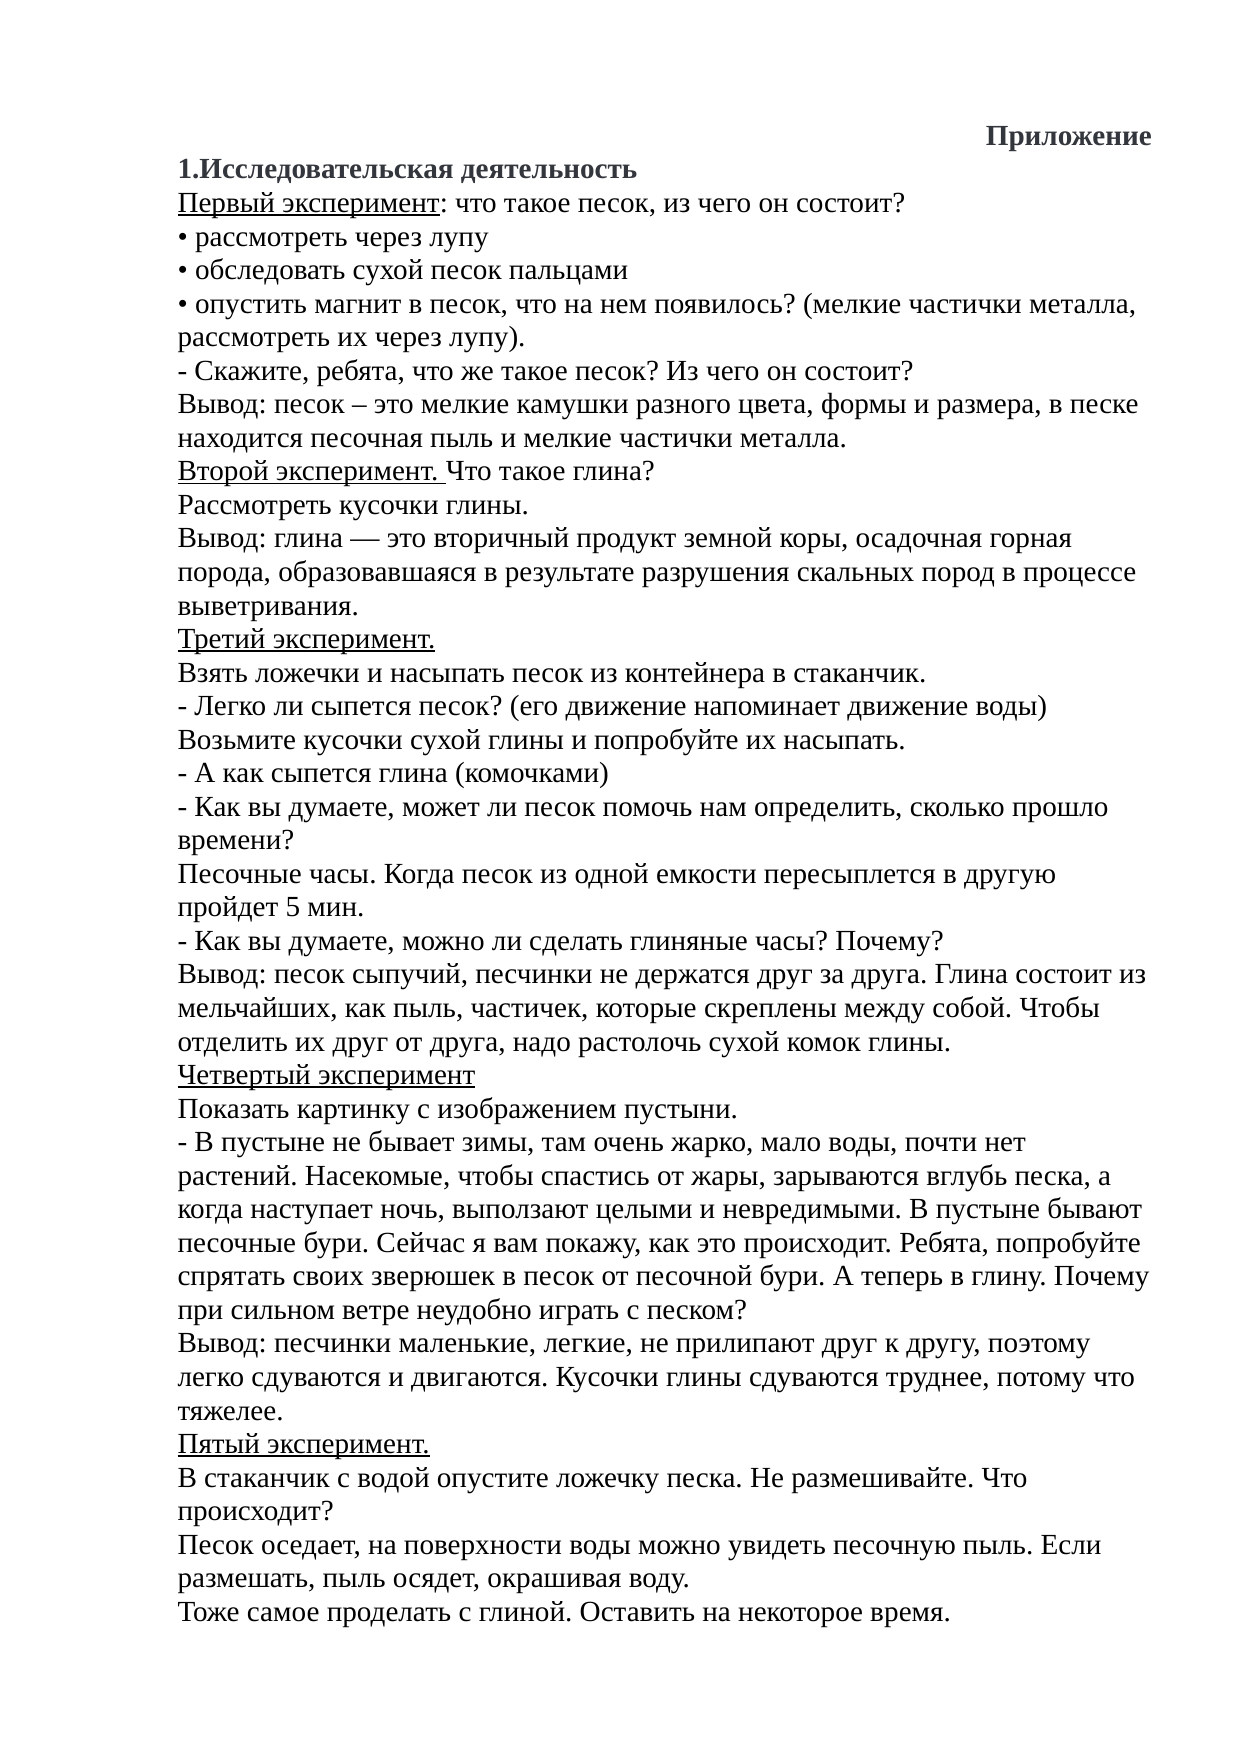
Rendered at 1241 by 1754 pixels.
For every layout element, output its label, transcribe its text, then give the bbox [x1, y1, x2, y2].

text Вывод: песчинки маленькие, легкие, не прилипают друг к другу, поэтому легко сдуваются и двигаются. Кусочки глины сдуваются труднее, потому что тяжелее. [177, 1326, 1152, 1426]
text Рассмотреть кусочки глины. [177, 487, 1152, 521]
text Четвертый эксперимент [177, 1057, 1152, 1091]
text Третий эксперимент. [177, 621, 1152, 655]
text Песочные часы. Когда песок из одной емкости пересыплется в другую пройдет 5 мин. [177, 856, 1152, 923]
text Взять ложечки и насыпать песок из контейнера в стаканчик. [177, 655, 1152, 688]
text Возьмите кусочки сухой глины и попробуйте их насыпать. [177, 722, 1152, 755]
text Вывод: глина — это вторичный продукт земной коры, осадочная горная порода, образовавшаяся в результате разрушения скальных пород в процессе выветривания. [177, 521, 1152, 621]
text Пятый эксперимент. [177, 1426, 1152, 1460]
text - Как вы думаете, можно ли сделать глиняные часы? Почему? [177, 923, 1152, 957]
text Вывод: песок сыпучий, песчинки не держатся друг за друга. Глина состоит из мельчайших, как пыль, частичек, которые скреплены между собой. Чтобы отделить их друг от друга, надо растолочь сухой комок глины. [177, 957, 1152, 1057]
text Второй эксперимент. Что такое глина? [177, 453, 1152, 487]
text - А как сыпется глина (комочками) [177, 755, 1152, 789]
text Показать картинку с изображением пустыни. [177, 1091, 1152, 1124]
text - Легко ли сыпется песок? (его движение напоминает движение воды) [177, 688, 1152, 722]
text • рассмотреть через лупу [177, 219, 1152, 252]
text Песок оседает, на поверхности воды можно увидеть песочную пыль. Если размешать, пыль осядет, окрашивая воду. [177, 1527, 1152, 1594]
text • обследовать сухой песок пальцами [177, 252, 1152, 286]
text В стаканчик с водой опустите ложечку песка. Не размешивайте. Что происходит? [177, 1460, 1152, 1527]
text - В пустыне не бывает зимы, там очень жарко, мало воды, почти нет растений. Насекомые, чтобы спастись от жары, зарываются вглубь песка, а когда наступает ночь, выползают целыми и невредимыми. В пустыне бывают песочные бури. Сейчас я вам покажу, как это происходит. Ребята, попробуйте спрятать своих зверюшек в песок от песочной бури. А теперь в глину. Почему при сильном ветре неудобно играть с песком? [177, 1124, 1152, 1326]
text Тоже самое проделать с глиной. Оставить на некоторое время. [177, 1594, 1152, 1627]
text - Как вы думаете, может ли песок помочь нам определить, сколько прошло времени? [177, 789, 1152, 856]
text Первый эксперимент: что такое песок, из чего он состоит? [177, 185, 1152, 219]
text • опустить магнит в песок, что на нем появилось? (мелкие частички металла, рассмотреть их через лупу). [177, 286, 1152, 353]
text - Скажите, ребята, что же такое песок? Из чего он состоит? [177, 353, 1152, 386]
text 1.Исследовательская деятельность [177, 152, 1152, 185]
text Вывод: песок – это мелкие камушки разного цвета, формы и размера, в песке находится песочная пыль и мелкие частички металла. [177, 386, 1152, 453]
text Приложение [177, 118, 1152, 152]
